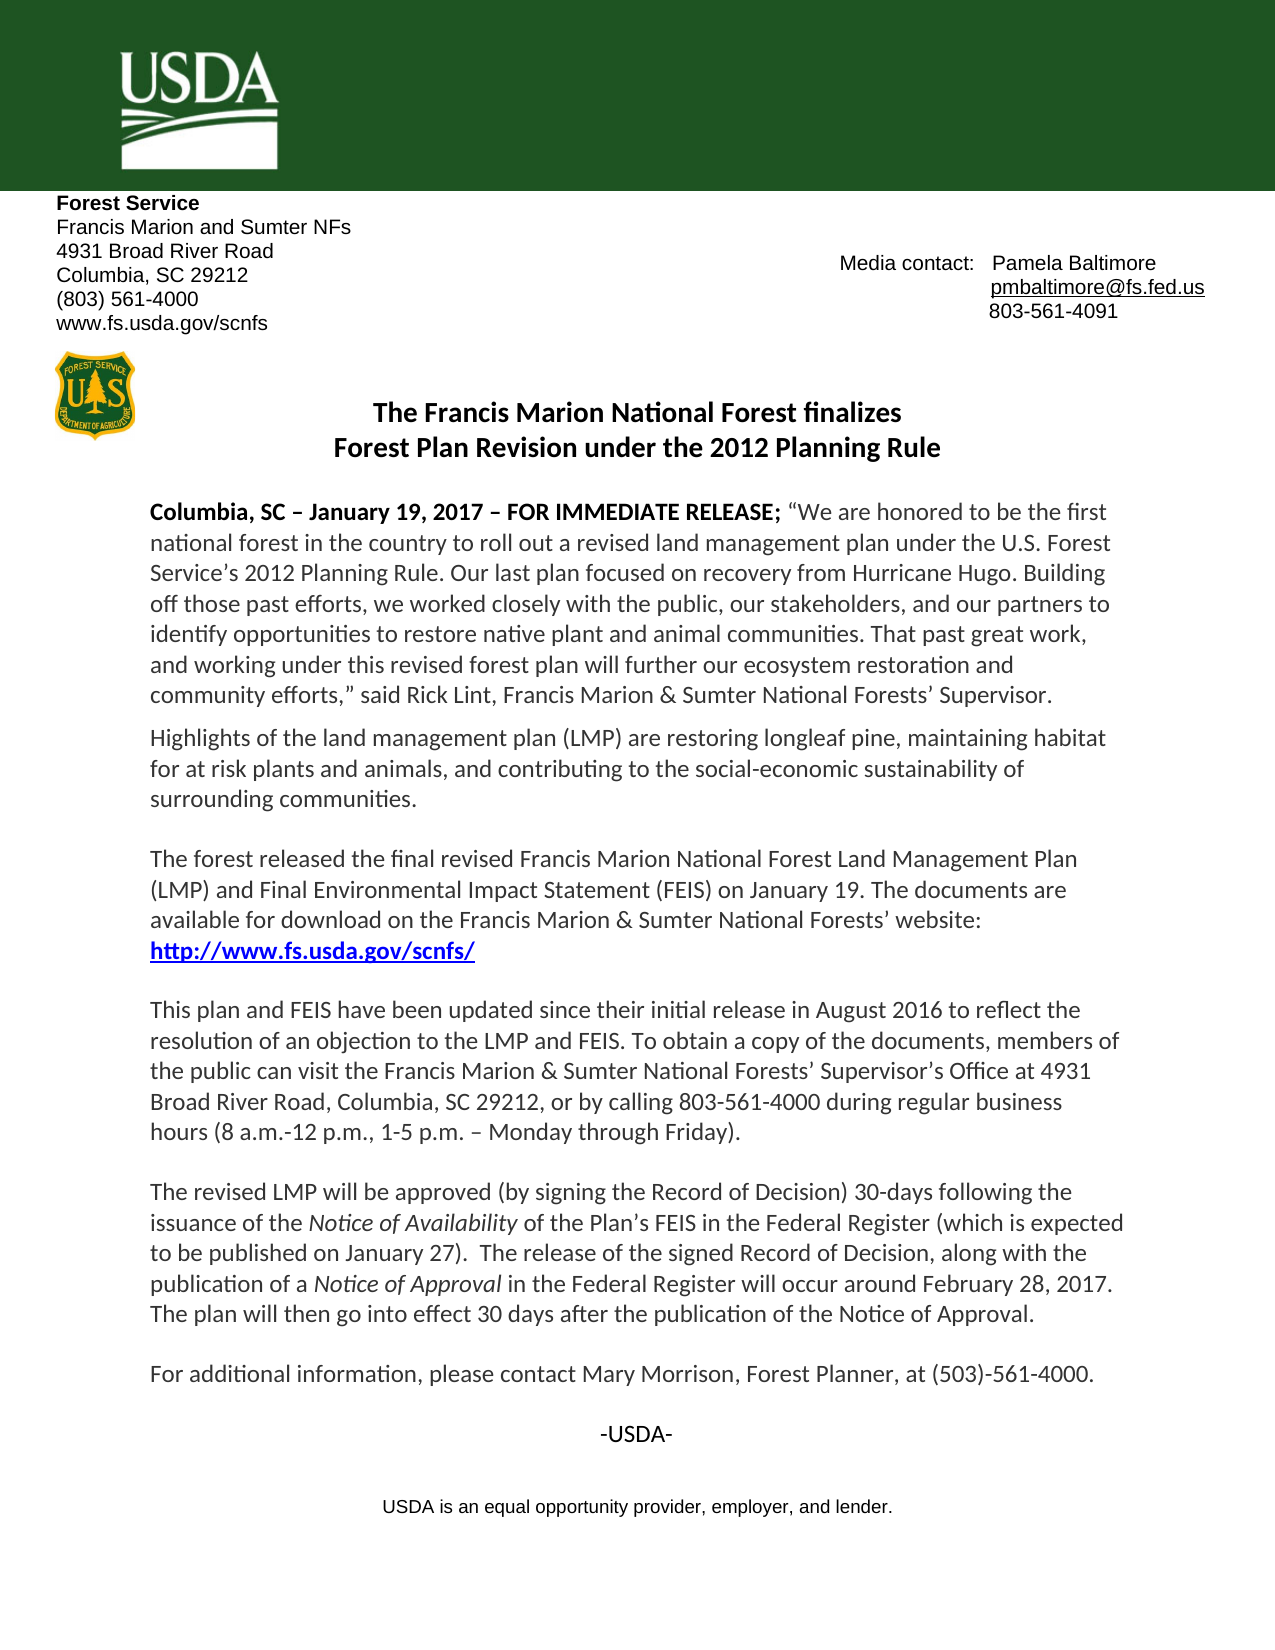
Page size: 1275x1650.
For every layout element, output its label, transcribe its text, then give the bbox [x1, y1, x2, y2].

text Forest Service Francis Marion and Sumter NFs [56, 191, 1125, 238]
text -USDA- [525, 1418, 1125, 1448]
text The Francis Marion National Forest finalizes [150, 394, 1125, 429]
text This plan and FEIS have been updated since their initial release in August 2016 to reflect the resolution of an objection to the LMP and FEIS. To obtain a copy of the documents, members of the public can visit the Francis Marion & Sumter National Forests’ Supervisor’s Office at 4931 Broad River Road, Columbia, SC 29212, or by calling 803-561-4000 during regular business hours (8 a.m.-12 p.m., 1-5 p.m. – Monday through Friday). [150, 994, 1125, 1147]
picture [54, 351, 136, 441]
text 4931 Broad River Road [56, 238, 1125, 262]
text For additional information, please contact Mary Morrison, Forest Planner, at (503)-561-4000. [150, 1358, 1125, 1388]
text The revised LMP will be approved (by signing the Record of Decision) 30-days following the issuance of the Notice of Availability of the Plan’s FEIS in the Federal Register (which is expected to be published on January 27). The release of the signed Record of Decision, along with the publication of a Notice of Approval in the Federal Register will occur around February 28, 2017. The plan will then go into effect 30 days after the publication of the Notice of Approval. [150, 1176, 1125, 1329]
picture [0, 0, 1275, 191]
text Columbia, SC – January 19, 2017 – FOR IMMEDIATE RELEASE; “We are honored to be the first national forest in the country to roll out a revised land management plan under the U.S. Forest Service’s 2012 Planning Rule. Our last plan focused on recovery from Hurricane Hugo. Building off those past efforts, we worked closely with the public, our stakeholders, and our partners to identify opportunities to restore native plant and animal communities. That past great work, and working under this revised forest plan will further our ecosystem restoration and community efforts,” said Rick Lint, Francis Marion & Sumter National Forests’ Supervisor. [150, 496, 1125, 710]
text Columbia, SC 29212 (803) 561-4000 www.fs.usda.gov/scnfs [56, 262, 1125, 334]
text The forest released the final revised Francis Marion National Forest Land Management Plan (LMP) and Final Environmental Impact Statement (FEIS) on January 19. The documents are available for download on the Francis Marion & Sumter National Forests’ website: http://www.fs.usda.gov/scnfs/ [150, 843, 1125, 965]
text Forest Plan Revision under the 2012 Planning Rule [150, 429, 1125, 465]
text Highlights of the land management plan (LMP) are restoring longleaf pine, maintaining habitat for at risk plants and animals, and contributing to the social-economic sustainability of surrounding communities. [150, 722, 1125, 814]
